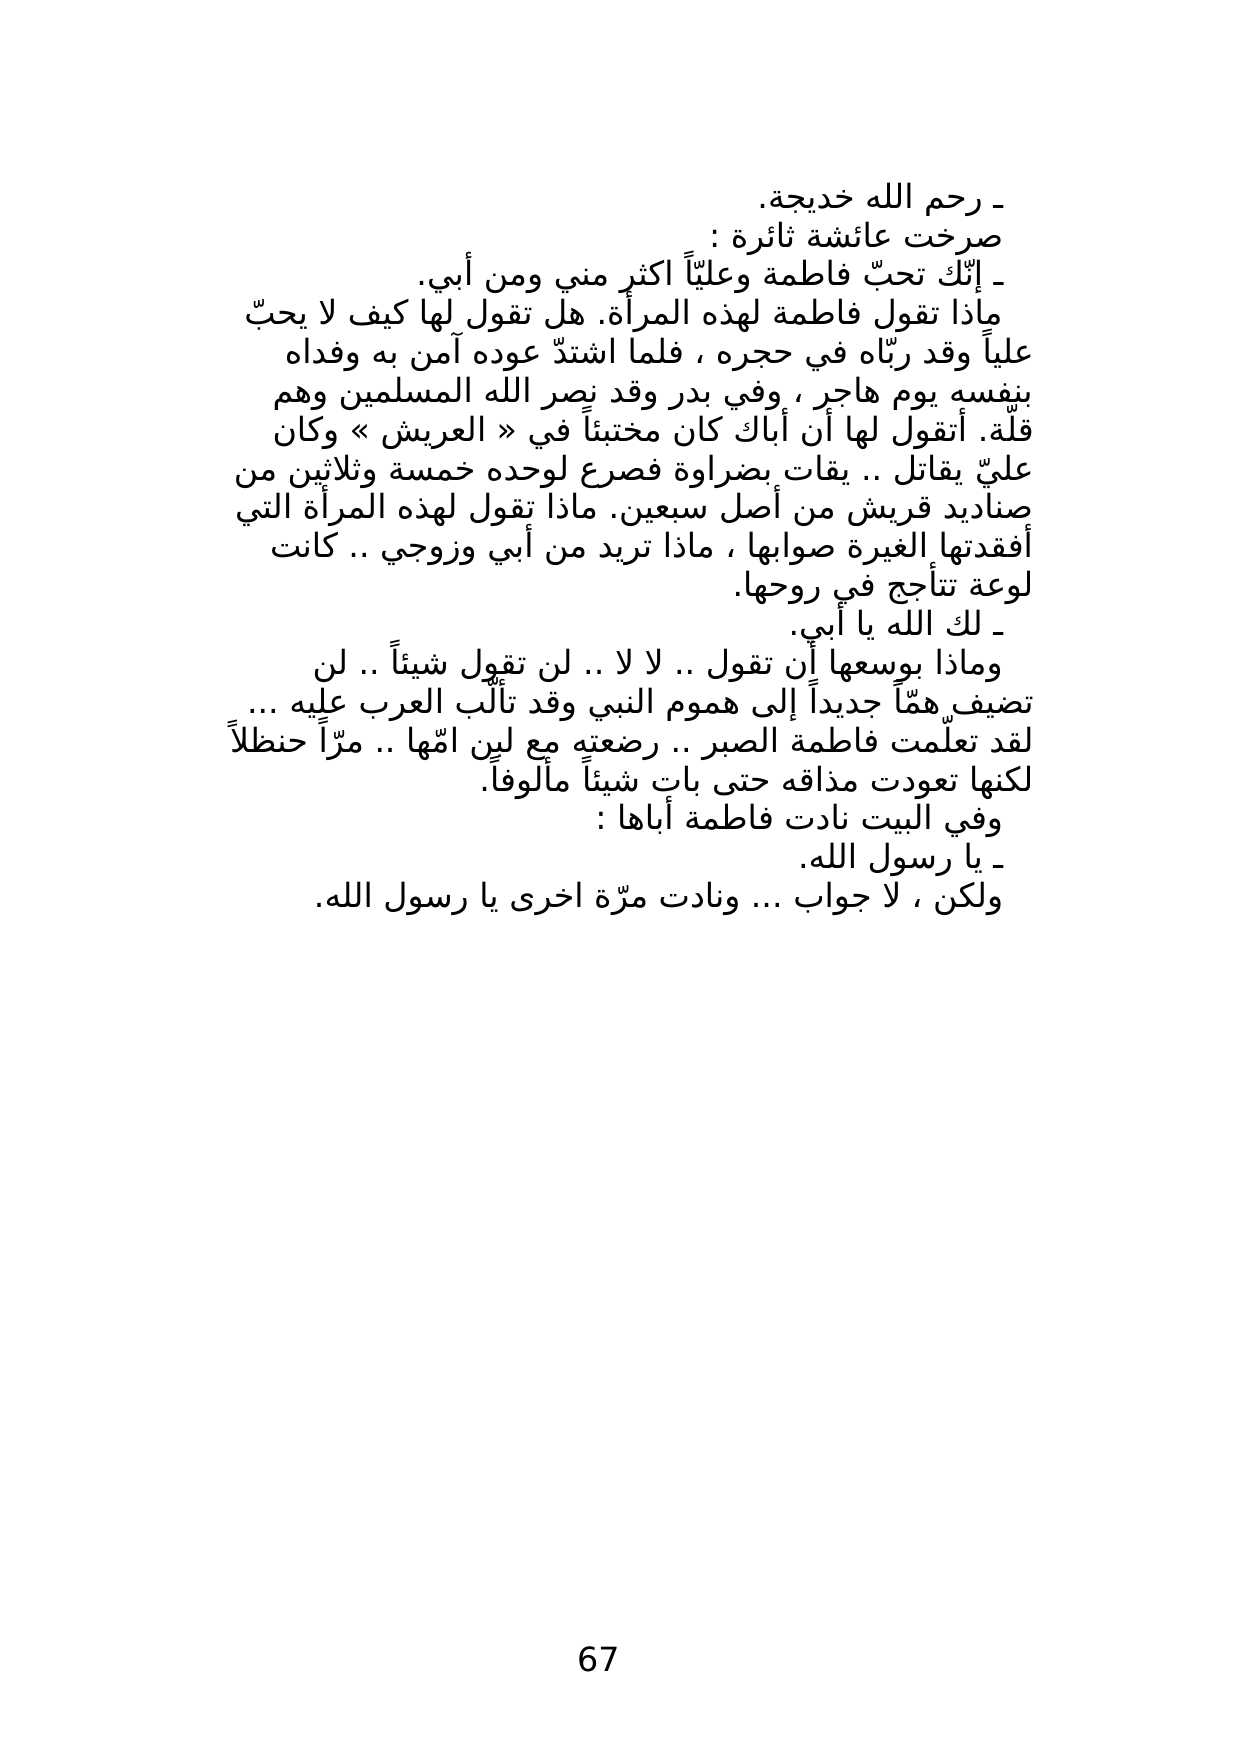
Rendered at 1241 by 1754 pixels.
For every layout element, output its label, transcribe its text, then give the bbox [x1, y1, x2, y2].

text ـ إنّك تحبّ فاطمة وعليّاً اكثر مني ومن أبي. [222, 255, 1033, 294]
text وفي البيت نادت فاطمة أباها : [222, 799, 1033, 838]
text ـ رحم الله خديجة. [222, 177, 1033, 216]
text ولكن ، لا جواب ... ونادت مرّة اخرى يا رسول الله. [222, 877, 1033, 915]
text ماذا تقول فاطمة لهذه المرأة. هل تقول لها كيف لا يحبّ علياً وقد ربّاه في حجره ، فلما اشتدّ عوده آمن به وفداه بنفسه يوم هاجر ، وفي بدر وقد نصر الله المسلمين وهم قلّة. أتقول لها أن أباك كان مختبئاً في « العريش » وكان عليّ يقاتل .. يقات بضراوة فصرع لوحده خمسة وثلاثين من صناديد قريش من أصل سبعين. ماذا تقول لهذه المرأة التي أفقدتها الغيرة صوابها ، ماذا تريد من أبي وزوجي .. كانت لوعة تتأجج في روحها. [222, 294, 1033, 604]
text صرخت عائشة ثائرة : [222, 216, 1033, 255]
text ـ يا رسول الله. [222, 838, 1033, 877]
text وماذا بوسعها أن تقول .. لا لا .. لن تقول شيئاً .. لن تضيف همّاً جديداً إلى هموم النبي وقد تألّب العرب عليه ... لقد تعلّمت فاطمة الصبر .. رضعته مع لبن امّها .. مرّاً حنظلاً لكنها تعودت مذاقه حتى بات شيئاً مألوفاً. [222, 643, 1033, 799]
text ـ لك الله يا أبي. [222, 604, 1033, 643]
